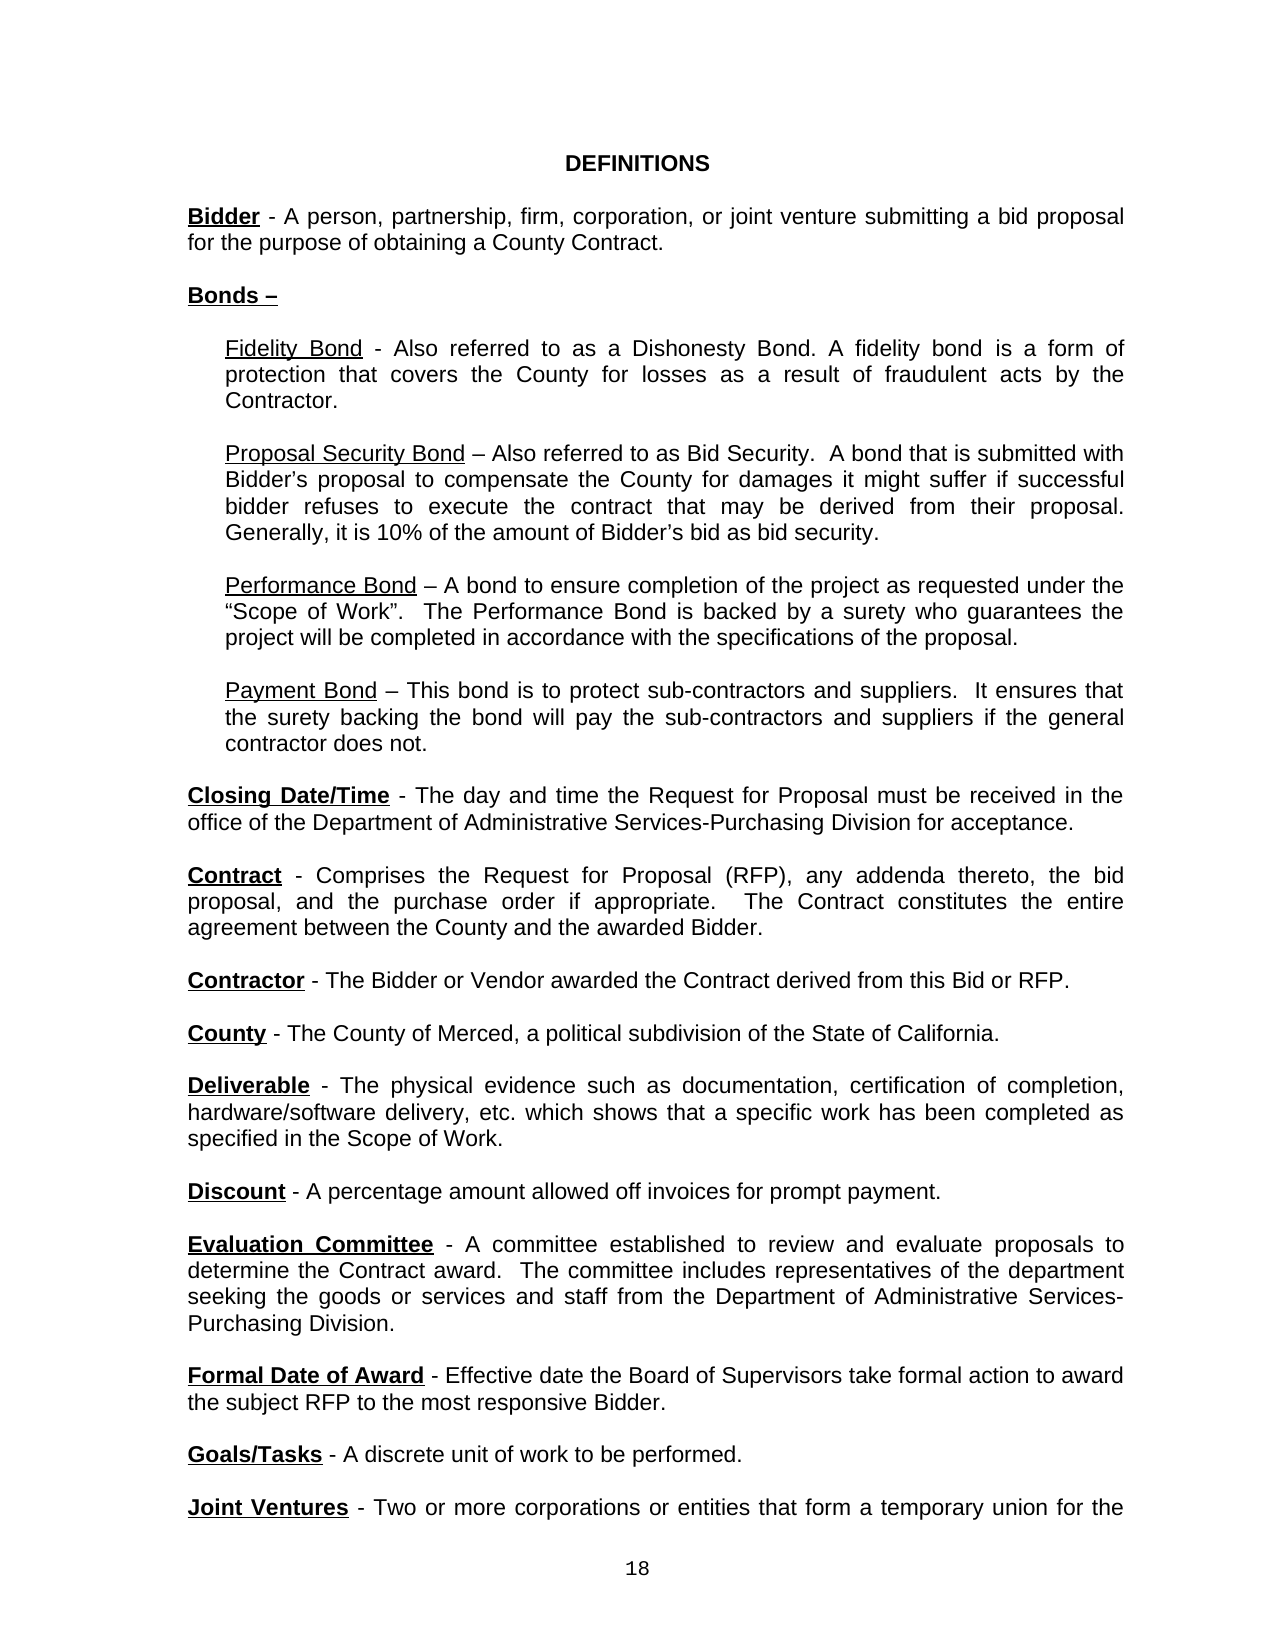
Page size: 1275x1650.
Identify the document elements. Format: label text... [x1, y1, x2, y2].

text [187, 1494, 1125, 1520]
text Bonds – [187, 282, 1125, 308]
text Fidelity Bond - Also referred to as a Dishonesty Bond. A fidelity bond is a form of protection that covers the County for losses as a result of fraudulent acts by the Contractor. [225, 334, 1125, 413]
text Closing Date/Time - The day and time the Request for Proposal must be received in the office of the Department of Administrative Services-Purchasing Division for acceptance. [187, 782, 1125, 835]
text Proposal Security Bond – Also referred to as Bid Security. A bond that is submitted with Bidder’s proposal to compensate the County for damages it might suffer if successful bidder refuses to execute the contract that may be derived from their proposal. Generally, it is 10% of the amount of Bidder’s bid as bid security. [225, 440, 1125, 545]
text Contract - Comprises the Request for Proposal (RFP), any addenda thereto, the bid proposal, and the purchase order if appropriate. The Contract constitutes the entire agreement between the County and the awarded Bidder. [187, 862, 1125, 941]
text Formal Date of Award - Effective date the Board of Supervisors take formal action to award the subject RFP to the most responsive Bidder. [187, 1362, 1125, 1415]
text Performance Bond – A bond to ensure completion of the project as requested under the “Scope of Work”. The Performance Bond is backed by a surety who guarantees the project will be completed in accordance with the specifications of the proposal. [225, 572, 1125, 651]
text Goals/Tasks - A discrete unit of work to be performed. [187, 1441, 1125, 1468]
text Payment Bond – This bond is to protect sub-contractors and suppliers. It ensures that the surety backing the bond will pay the sub-contractors and suppliers if the general contractor does not. [225, 677, 1125, 756]
text Contractor - The Bidder or Vendor awarded the Contract derived from this Bid or RFP. [187, 967, 1125, 993]
subtitle DEFINITIONS [150, 150, 1125, 176]
text County - The County of Merced, a political subdivision of the State of California. [187, 1020, 1125, 1046]
text Bidder - A person, partnership, firm, corporation, or joint venture submitting a bid proposal for the purpose of obtaining a County Contract. [187, 203, 1125, 255]
text Discount - A percentage amount allowed off invoices for prompt payment. [187, 1178, 1125, 1204]
text Evaluation Committee - A committee established to review and evaluate proposals to determine the Contract award. The committee includes representatives of the department seeking the goods or services and staff from the Department of Administrative Services-Purchasing Division. [187, 1231, 1125, 1336]
text Deliverable - The physical evidence such as documentation, certification of completion, hardware/software delivery, etc. which shows that a specific work has been completed as specified in the Scope of Work. [187, 1072, 1125, 1151]
